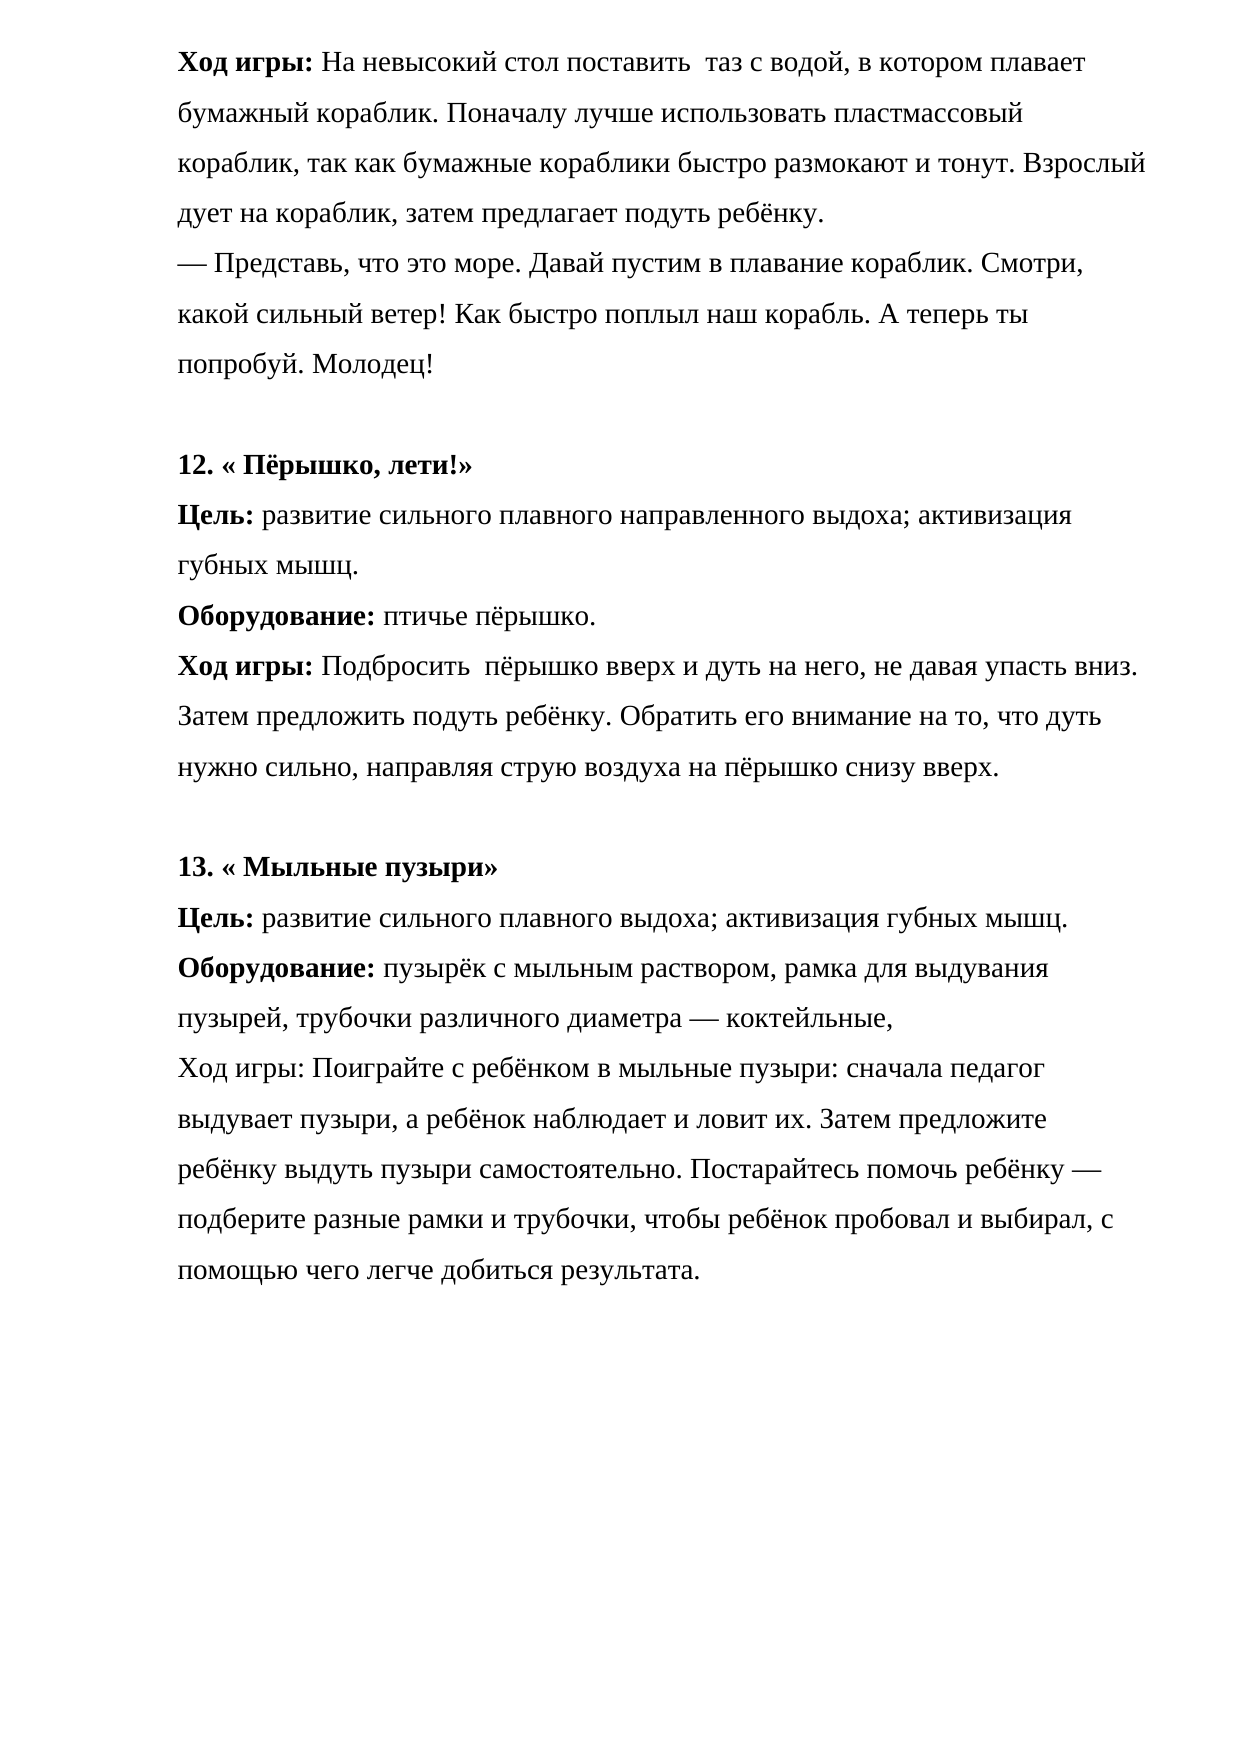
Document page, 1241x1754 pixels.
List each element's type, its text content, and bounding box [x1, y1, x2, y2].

text Ход игры: Поиграйте с ребёнком в мыльные пузыри: сначала педагог выдувает пузыри, а ребёнок наблюдает и ловит их. Затем предложите ребёнку выдуть пузыри самостоятельно. Постарайтесь помочь ребёнку — подберите разные рамки и трубочки, чтобы ребёнок пробовал и выбирал, с помощью чего легче добиться результата. [177, 1051, 1152, 1285]
text Цель: развитие сильного плавного выдоха; активизация губных мышц. [177, 900, 1152, 933]
text Цель: развитие сильного плавного направленного выдоха; активизация губных мышц. [177, 497, 1152, 581]
text — Представь, что это море. Давай пустим в плавание кораблик. Смотри, какой сильный ветер! Как быстро поплыл наш корабль. А теперь ты попробуй. Молодец! [177, 246, 1152, 380]
text 13. « Мыльные пузыри» [177, 849, 1152, 883]
text Оборудование: птичье пёрышко. [177, 598, 1152, 631]
text Ход игры: На невысокий стол поставить таз с водой, в котором плавает бумажный кораблик. Поначалу лучше использовать пластмассовый кораблик, так как бумажные кораблики быстро размокают и тонут. Взрослый дует на кораблик, затем предлагает подуть ребёнку. [177, 44, 1152, 229]
text Оборудование: пузырёк с мыльным раствором, рамка для выдувания пузырей, трубочки различного диаметра — коктейльные, [177, 950, 1152, 1034]
text Ход игры: Подбросить пёрышко вверх и дуть на него, не давая упасть вниз. Затем предложить подуть ребёнку. Обратить его внимание на то, что дуть нужно сильно, направляя струю воздуха на пёрышко снизу вверх. [177, 648, 1152, 782]
text 12. « Пёрышко, лети!» [177, 447, 1152, 480]
